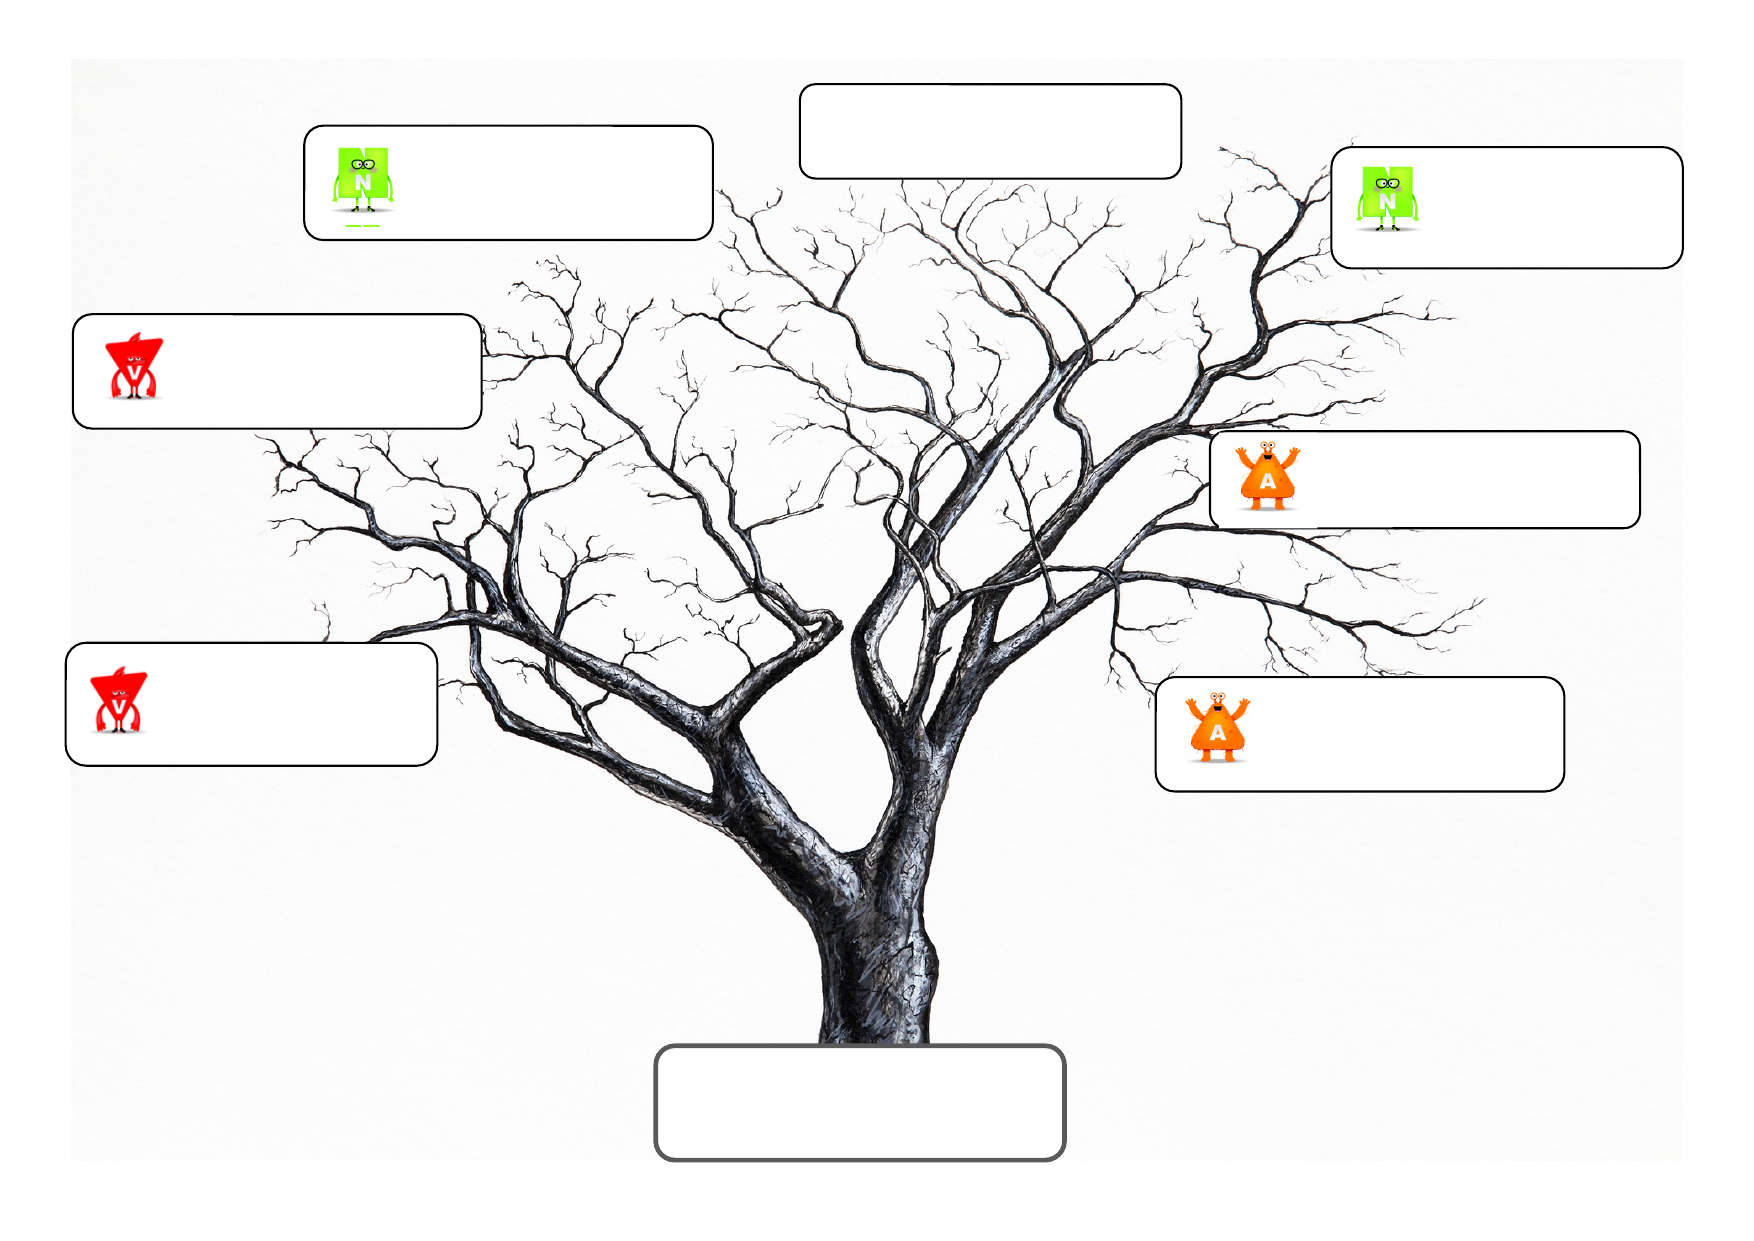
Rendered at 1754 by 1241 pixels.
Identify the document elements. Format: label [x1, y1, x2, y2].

picture [1353, 164, 1422, 236]
picture [70, 59, 1684, 1161]
